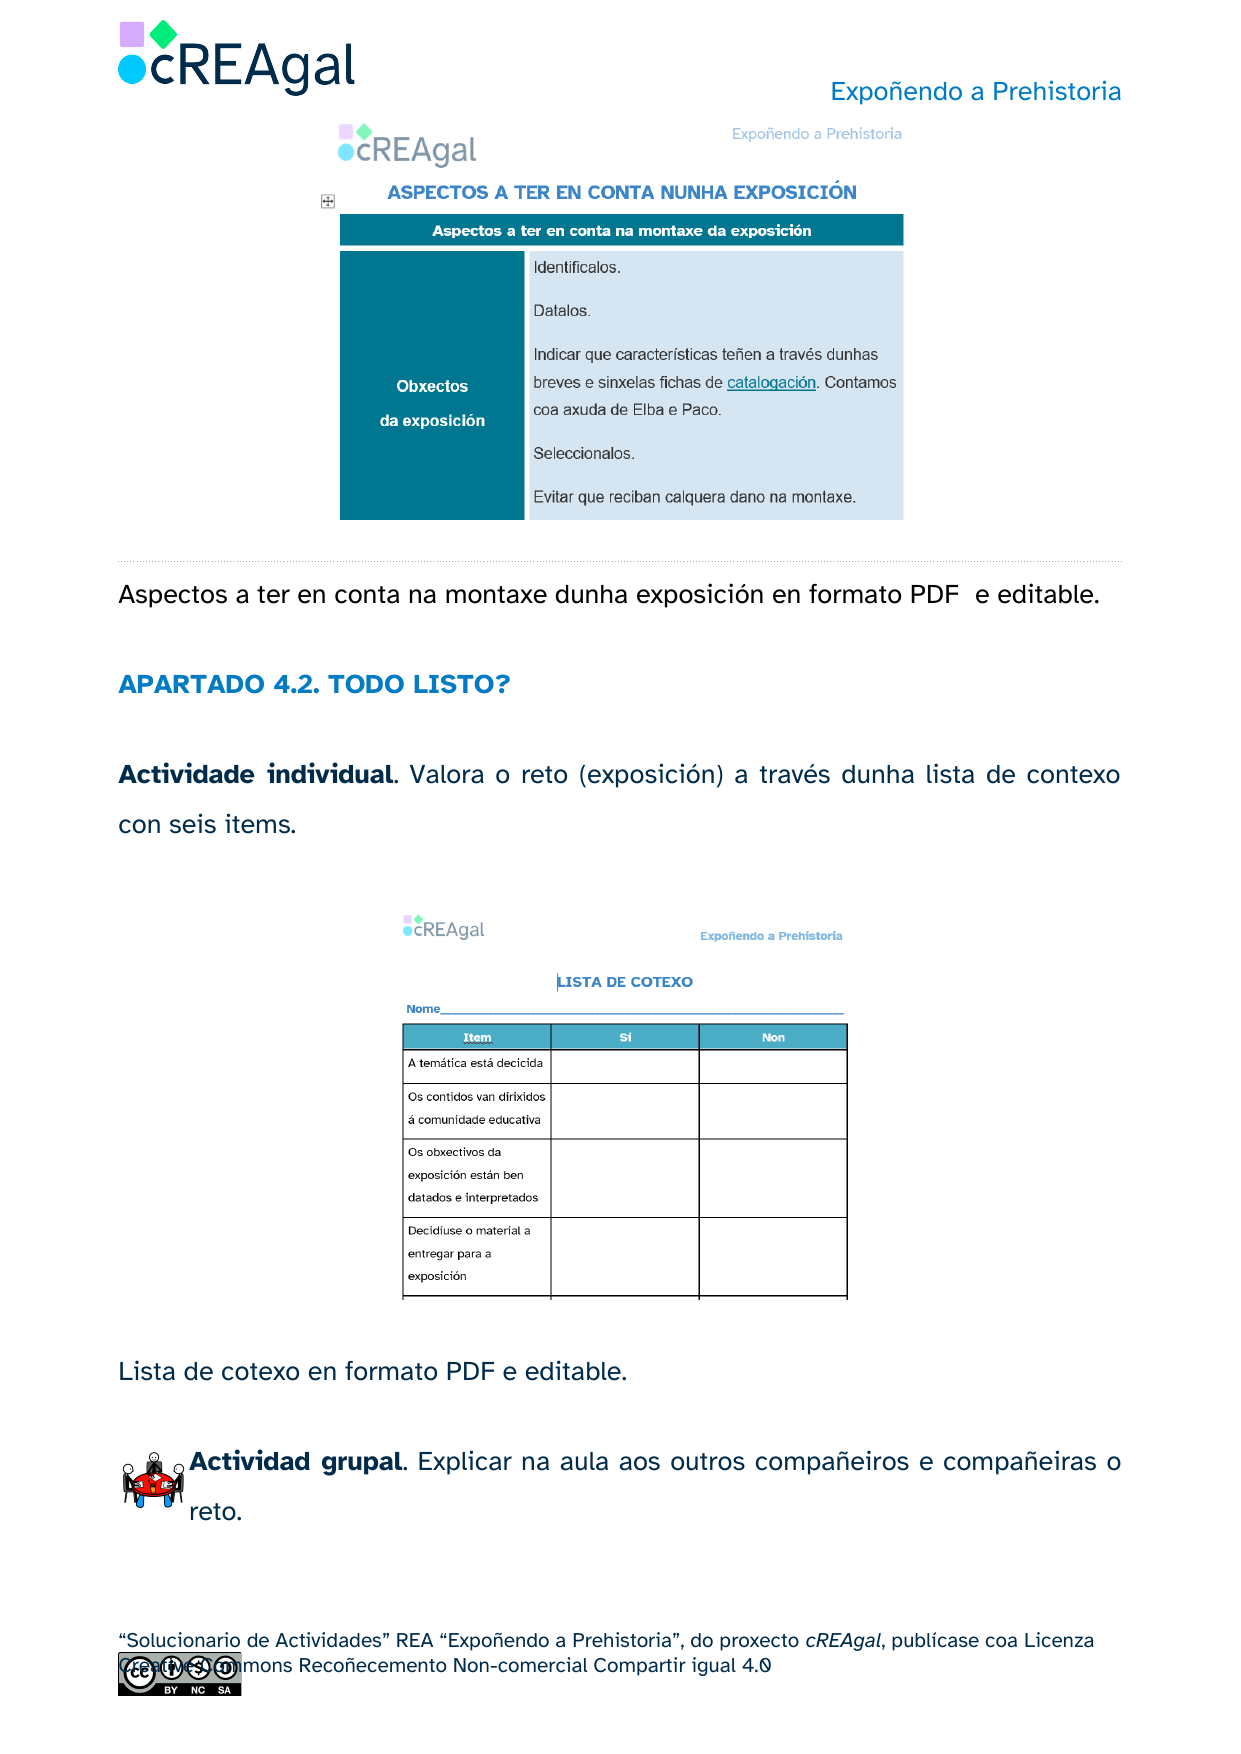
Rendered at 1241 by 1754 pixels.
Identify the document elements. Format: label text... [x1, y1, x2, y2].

picture [118, 20, 355, 96]
text Lista de cotexo en formato PDF e editable. [118, 1355, 1122, 1428]
text APARTADO 4.2. TODO LISTO? [118, 667, 1122, 741]
text Actividade individual. Valora o reto (exposición) a través dunha lista de contexo con seis items. [118, 757, 1122, 881]
text Actividad grupal. Explicar na aula aos outros compañeiros e compañeiras o reto. [118, 1445, 1122, 1568]
text Aspectos a ter en conta na montaxe dunha exposición en formato PDF e editable. [118, 578, 1122, 651]
picture [348, 897, 892, 1300]
picture [118, 1444, 189, 1516]
picture [285, 118, 955, 522]
picture [118, 1652, 242, 1696]
